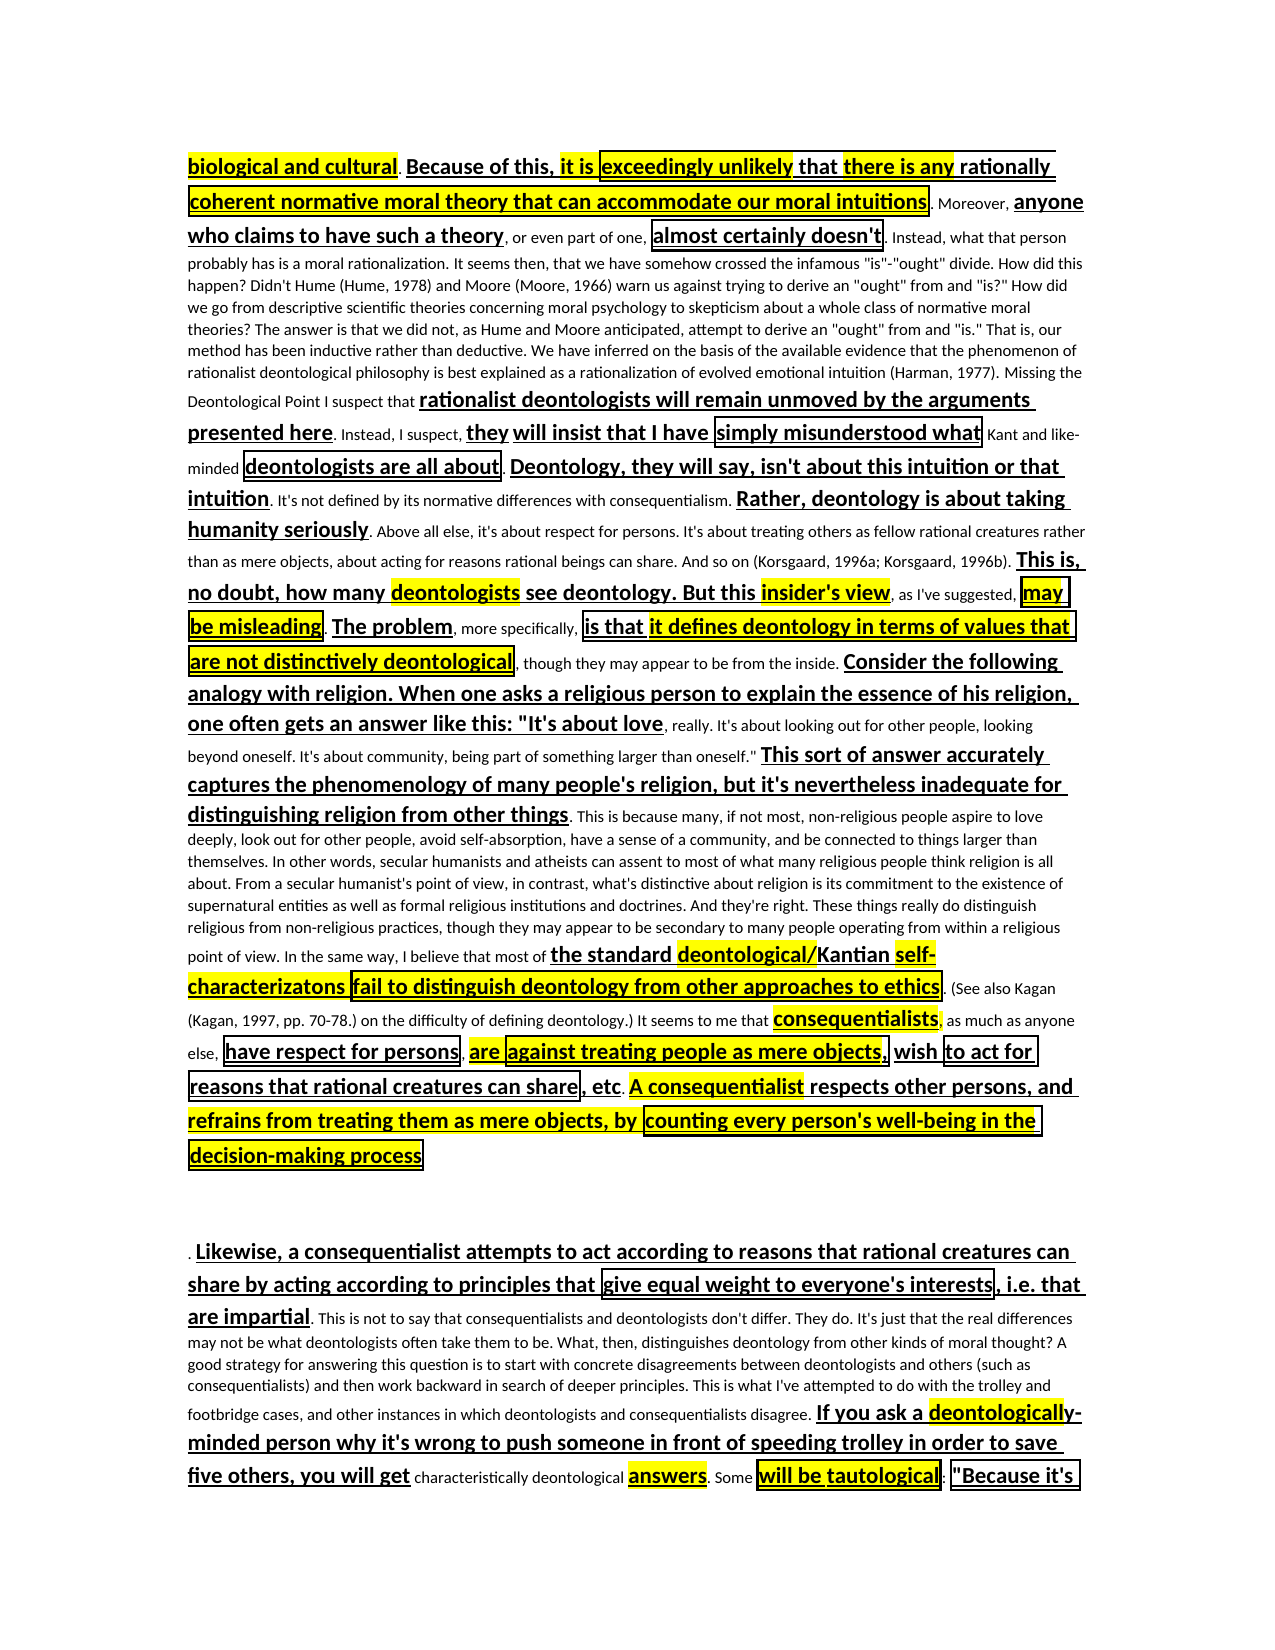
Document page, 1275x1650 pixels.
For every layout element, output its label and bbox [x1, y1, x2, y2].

text [187, 150, 1087, 1171]
text [187, 1237, 1087, 1491]
